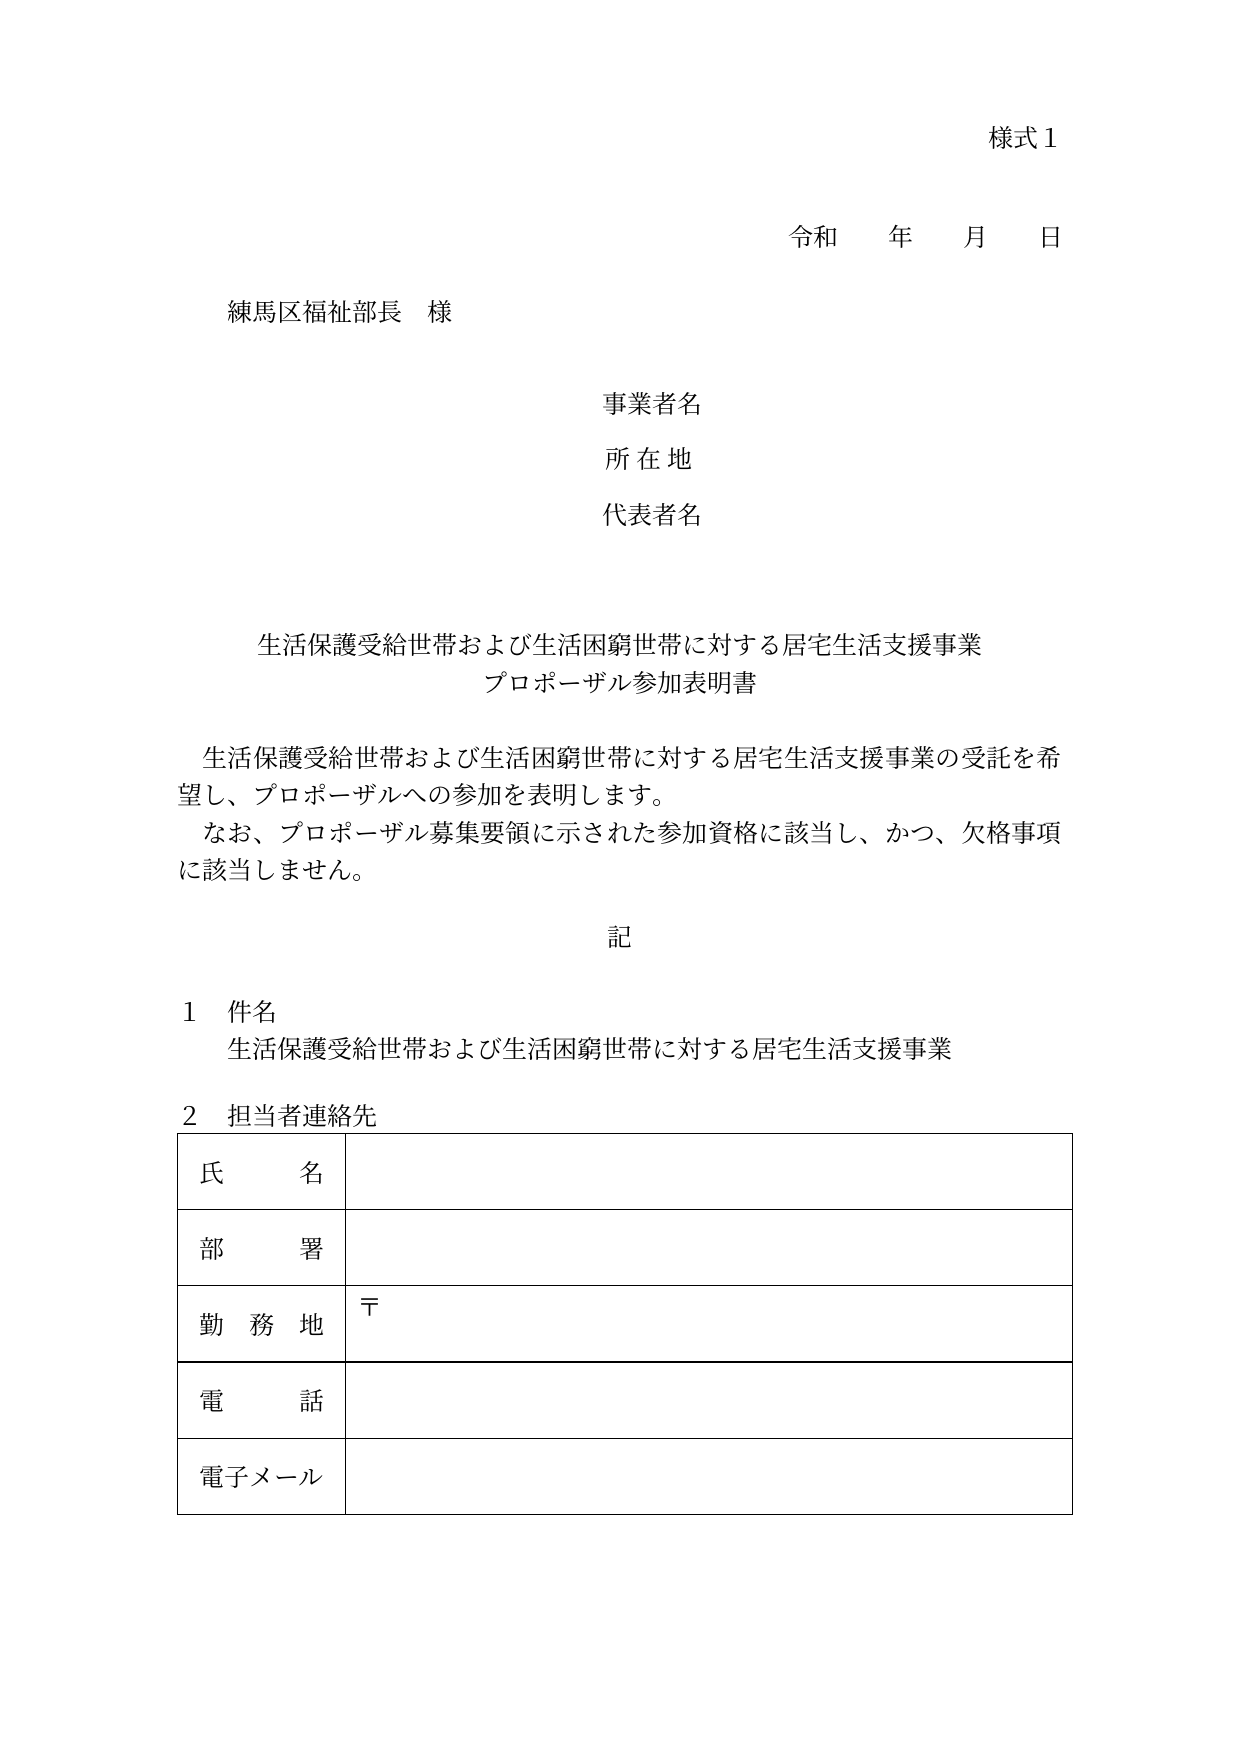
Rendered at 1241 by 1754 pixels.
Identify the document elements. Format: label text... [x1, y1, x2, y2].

text 事業者名 [177, 384, 1063, 421]
text 練馬区福祉部長 様 [177, 292, 1063, 329]
table_cell [346, 1439, 1072, 1513]
text 生活保護受給世帯および生活困窮世帯に対する居宅生活支援事業 [177, 1029, 1063, 1067]
table_cell 勤 務 地 [178, 1286, 345, 1361]
text １ 件名 [177, 992, 1063, 1029]
text 代表者名 [177, 494, 1063, 532]
text なお、プロポーザル募集要領に示された参加資格に該当し、かつ、欠格事項に該当しません。 [177, 812, 1063, 887]
table_header 氏 名 [178, 1134, 345, 1209]
text プロポーザル参加表明書 [177, 662, 1063, 700]
table_cell 〒 [346, 1286, 1072, 1361]
text 所在地 [177, 439, 1063, 477]
table_cell 部 署 [178, 1210, 345, 1285]
text 令和 年 月 日 [177, 217, 1063, 254]
table_cell 電 話 [178, 1363, 345, 1437]
text 生活保護受給世帯および生活困窮世帯に対する居宅生活支援事業 [177, 625, 1063, 662]
table_cell [346, 1210, 1072, 1285]
table_cell [346, 1363, 1072, 1437]
table_header [346, 1134, 1072, 1209]
text 生活保護受給世帯および生活困窮世帯に対する居宅生活支援事業の受託を希望し、プロポーザルへの参加を表明します。 [177, 737, 1063, 812]
text ２ 担当者連絡先 [177, 1096, 1063, 1133]
subtitle 記 [177, 917, 1063, 954]
table_cell 電子メール [178, 1439, 345, 1513]
